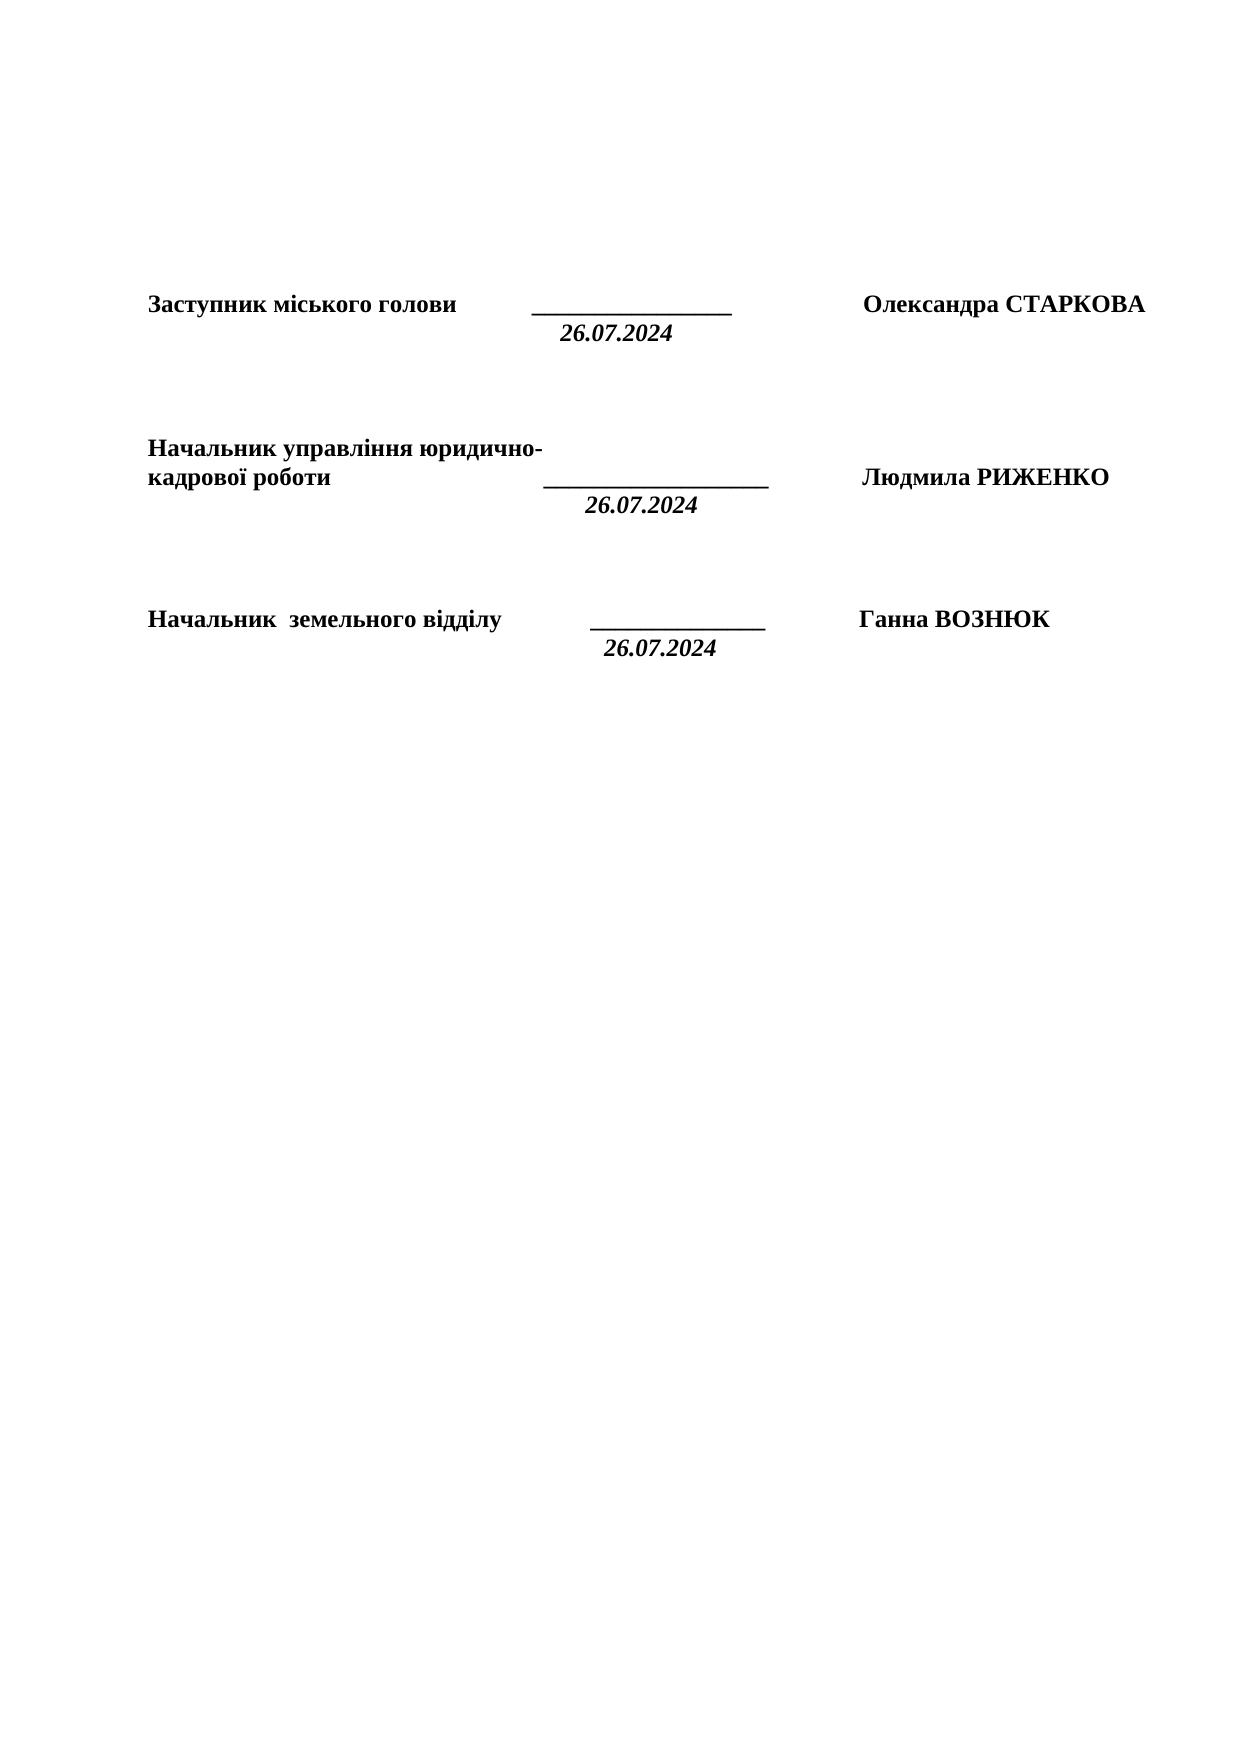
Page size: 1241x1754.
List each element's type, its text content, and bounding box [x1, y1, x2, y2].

text кадрової роботи __________________ Людмила РИЖЕНКО [148, 462, 1152, 490]
text 26.07.2024 [148, 633, 1152, 662]
text Заступник міського голови ________________ Олександра СТАРКОВА [148, 289, 1152, 318]
text Начальник земельного відділу ______________ Ганна ВОЗНЮК [148, 604, 1152, 633]
text Начальник управління юридично- [148, 404, 1152, 462]
text 26.07.2024 [148, 318, 1152, 375]
text 26.07.2024 [148, 490, 1152, 604]
